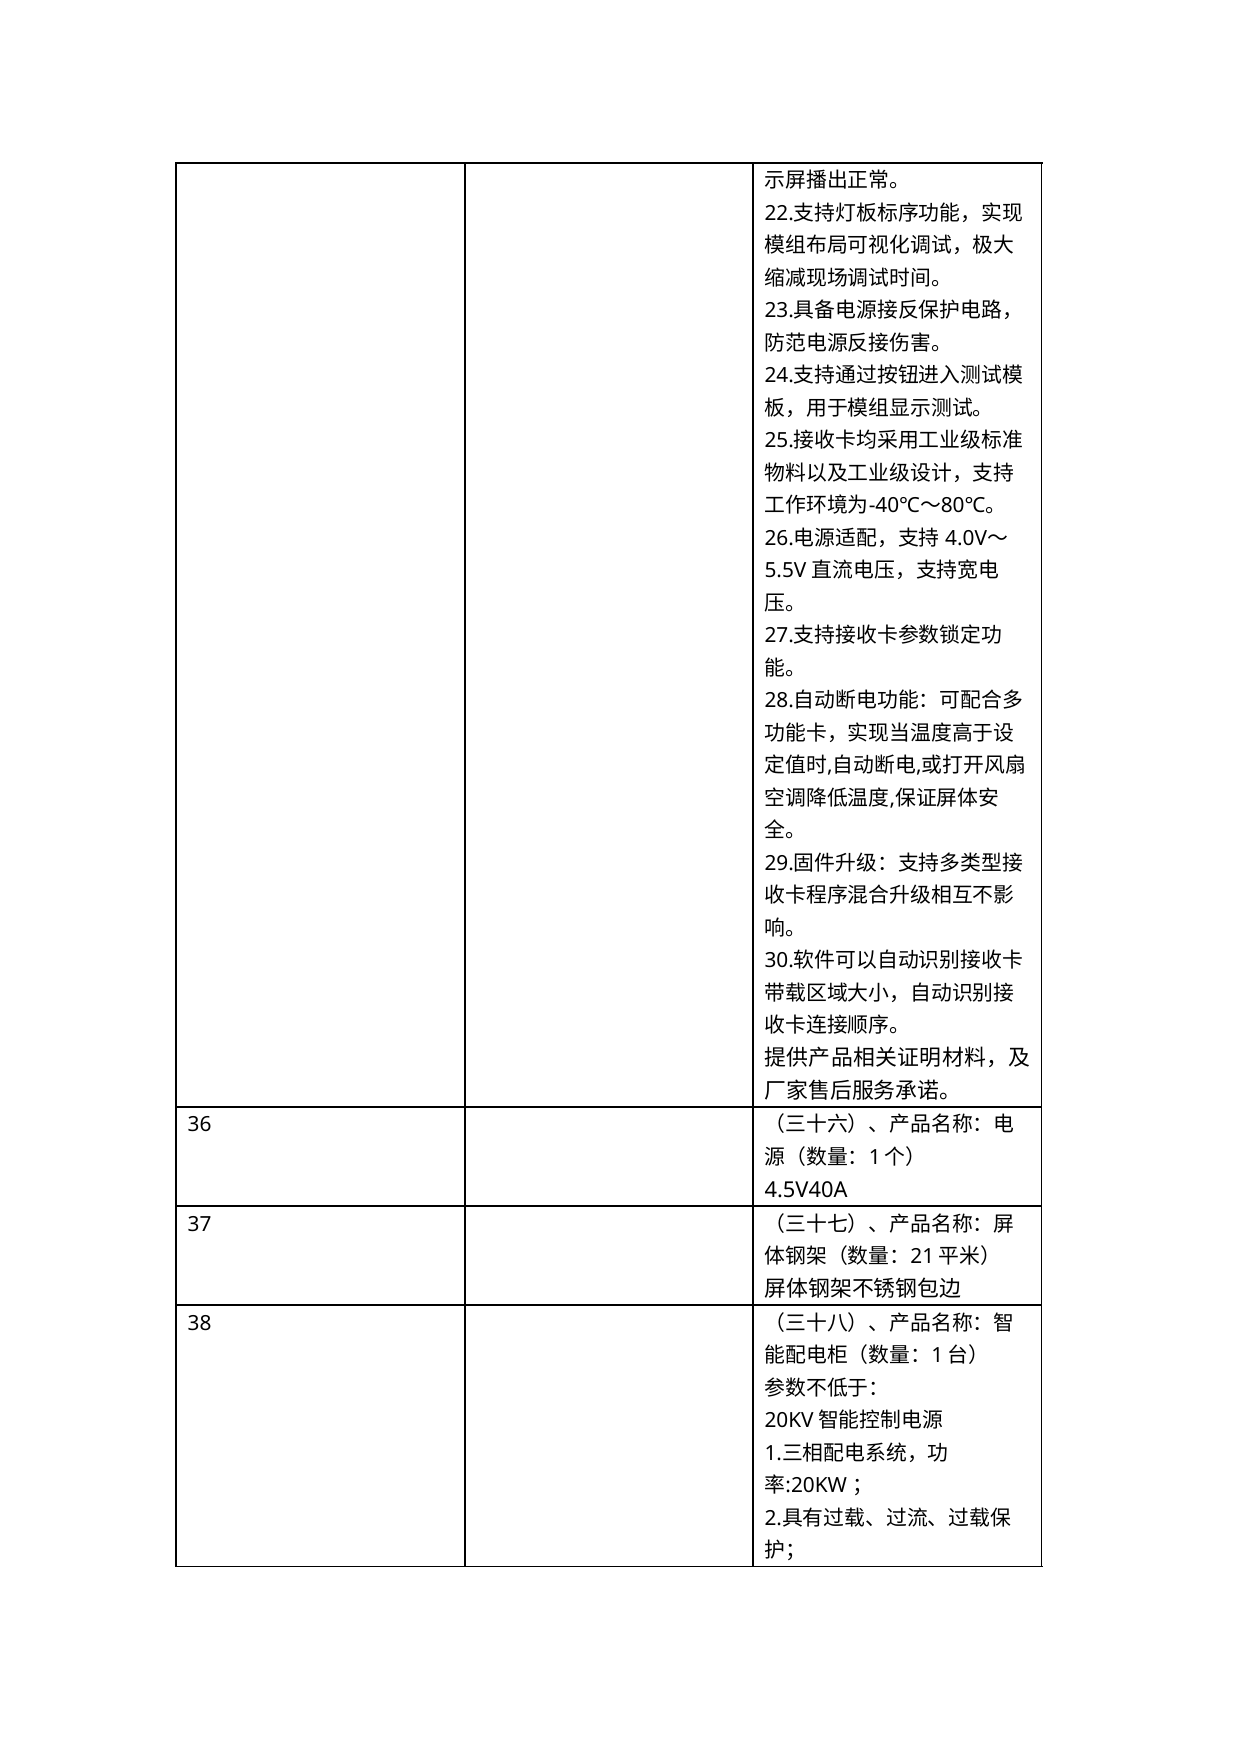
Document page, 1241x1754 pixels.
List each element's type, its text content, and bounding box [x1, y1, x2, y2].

table_cell [466, 1108, 752, 1205]
table_cell （三十七）、产品名称：屏体钢架（数量：21平米） 屏体钢架不锈钢包边 [754, 1207, 1041, 1304]
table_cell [754, 1306, 1041, 1566]
table_cell [466, 164, 752, 1106]
table_cell （三十六）、产品名称：电源（数量：1个） 4.5V40A [754, 1108, 1041, 1205]
table_cell 35 [177, 164, 464, 1106]
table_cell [754, 164, 1041, 1106]
table_cell [466, 1207, 752, 1304]
table_cell 37 [177, 1207, 464, 1304]
table_cell 36 [177, 1108, 464, 1205]
table_cell 38 [177, 1306, 464, 1566]
table_cell [466, 1306, 752, 1566]
